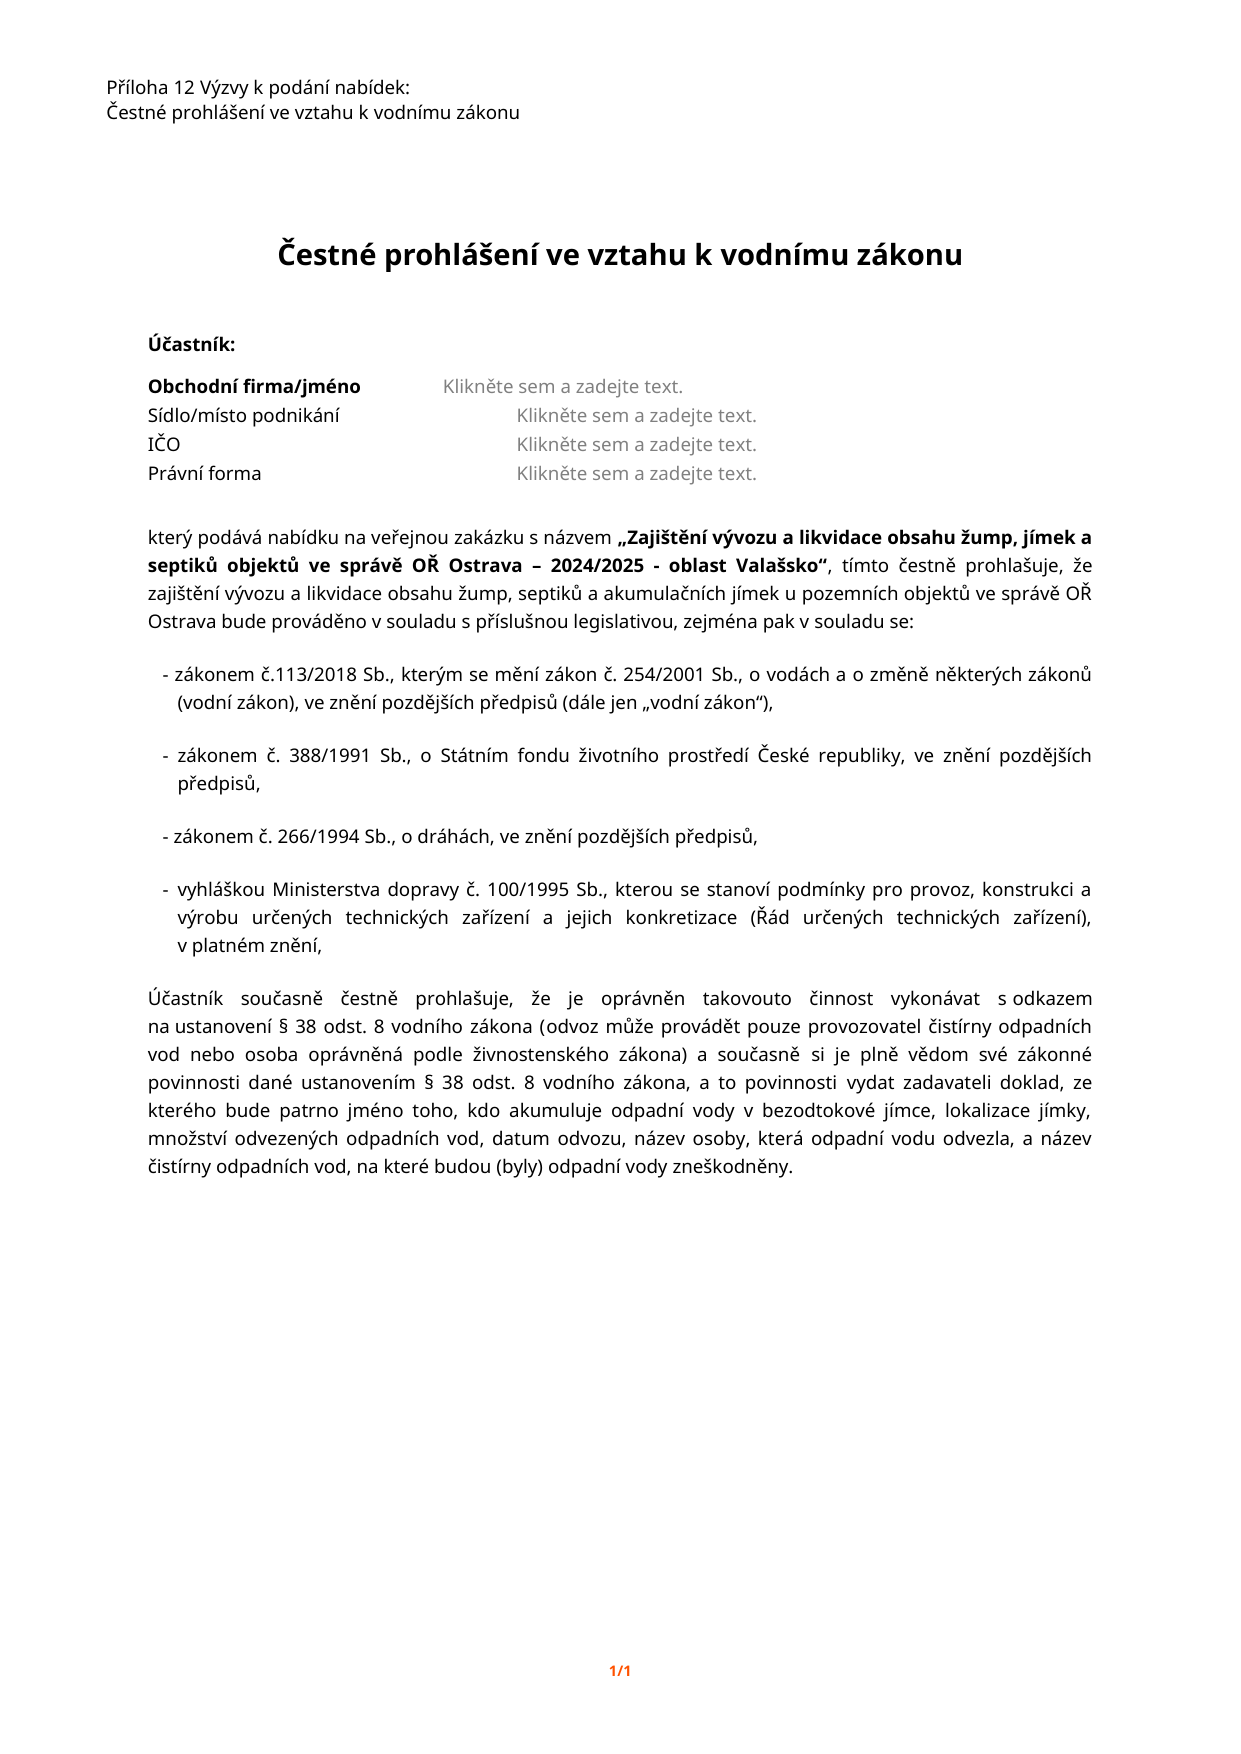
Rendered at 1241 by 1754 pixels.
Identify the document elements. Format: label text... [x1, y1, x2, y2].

text Obchodní firma/jméno [148, 370, 1093, 399]
text - zákonem č.113/2018 Sb., kterým se mění zákon č. 254/2001 Sb., o vodách a o změně některých zákonů (vodní zákon), ve znění pozdějších předpisů (dále jen „vodní zákon“), [162, 661, 1093, 715]
text - vyhláškou Ministerstva dopravy č. 100/1995 Sb., kterou se stanoví podmínky pro provoz, konstrukci a výrobu určených technických zařízení a jejich konkretizace (Řád určených technických zařízení), v platném znění, [162, 876, 1093, 958]
text - zákonem č. 388/1991 Sb., o Státním fondu životního prostředí České republiky, ve znění pozdějších předpisů, [162, 742, 1093, 796]
text Účastník: [148, 327, 1093, 358]
text Právní forma [148, 457, 1093, 486]
text IČO [148, 428, 1093, 457]
title Čestné prohlášení ve vztahu k vodnímu zákonu [148, 234, 1093, 274]
text Účastník současně čestně prohlašuje, že je oprávněn takovouto činnost vykonávat s odkazem na ustanovení § 38 odst. 8 vodního zákona (odvoz může provádět pouze provozovatel čistírny odpadních vod nebo osoba oprávněná podle živnostenského zákona) a současně si je plně vědom své zákonné povinnosti dané ustanovením § 38 odst. 8 vodního zákona, a to povinnosti vydat zadavateli doklad, ze kterého bude patrno jméno toho, kdo akumuluje odpadní vody v bezodtokové jímce, lokalizace jímky, množství odvezených odpadních vod, datum odvozu, název osoby, která odpadní vodu odvezla, a název čistírny odpadních vod, na které budou (byly) odpadní vody zneškodněny. [148, 986, 1093, 1179]
text který podává nabídku na veřejnou zakázku s názvem „Zajištění vývozu a likvidace obsahu žump, jímek a septiků objektů ve správě OŘ Ostrava – 2024/2025 - oblast Valašsko“, tímto čestně prohlašuje, že zajištění vývozu a likvidace obsahu žump, septiků a akumulačních jímek u pozemních objektů ve správě OŘ Ostrava bude prováděno v souladu s příslušnou legislativou, zejména pak v souladu se: [148, 524, 1093, 634]
text Sídlo/místo podnikání [148, 399, 1093, 428]
text - zákonem č. 266/1994 Sb., o dráhách, ve znění pozdějších předpisů, [162, 823, 1093, 849]
